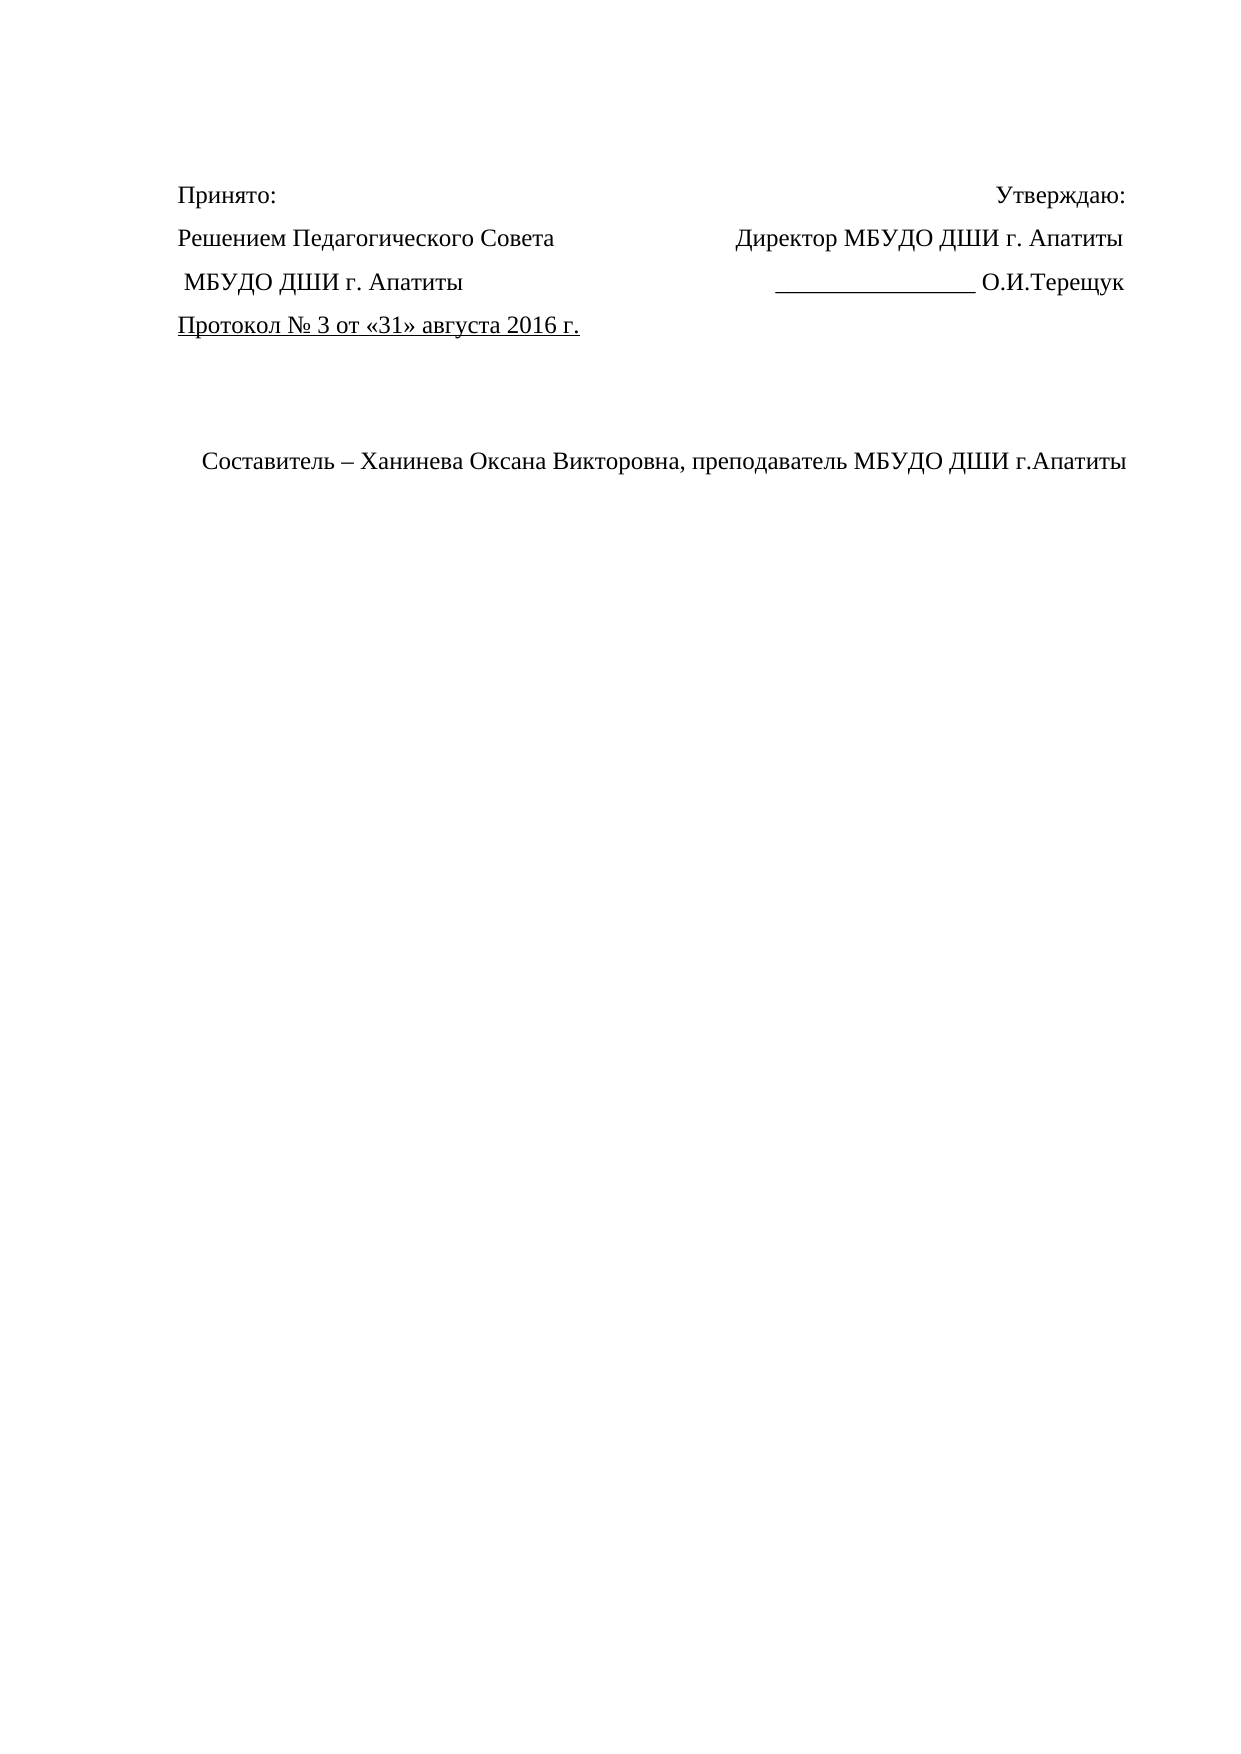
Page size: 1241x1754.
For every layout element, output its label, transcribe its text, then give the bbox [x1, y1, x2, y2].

text Принято: Утверждаю: Решением Педагогического Совета Директор МБУДО ДШИ г. Апатиты МБУДО ДШИ г. Апатиты ________________ О.И.Терещук Протокол № 3 от «31» августа 2016 г. [177, 180, 1152, 338]
text Составитель – Ханинева Оксана Викторовна, преподаватель МБУДО ДШИ г.Апатиты [177, 446, 1152, 475]
